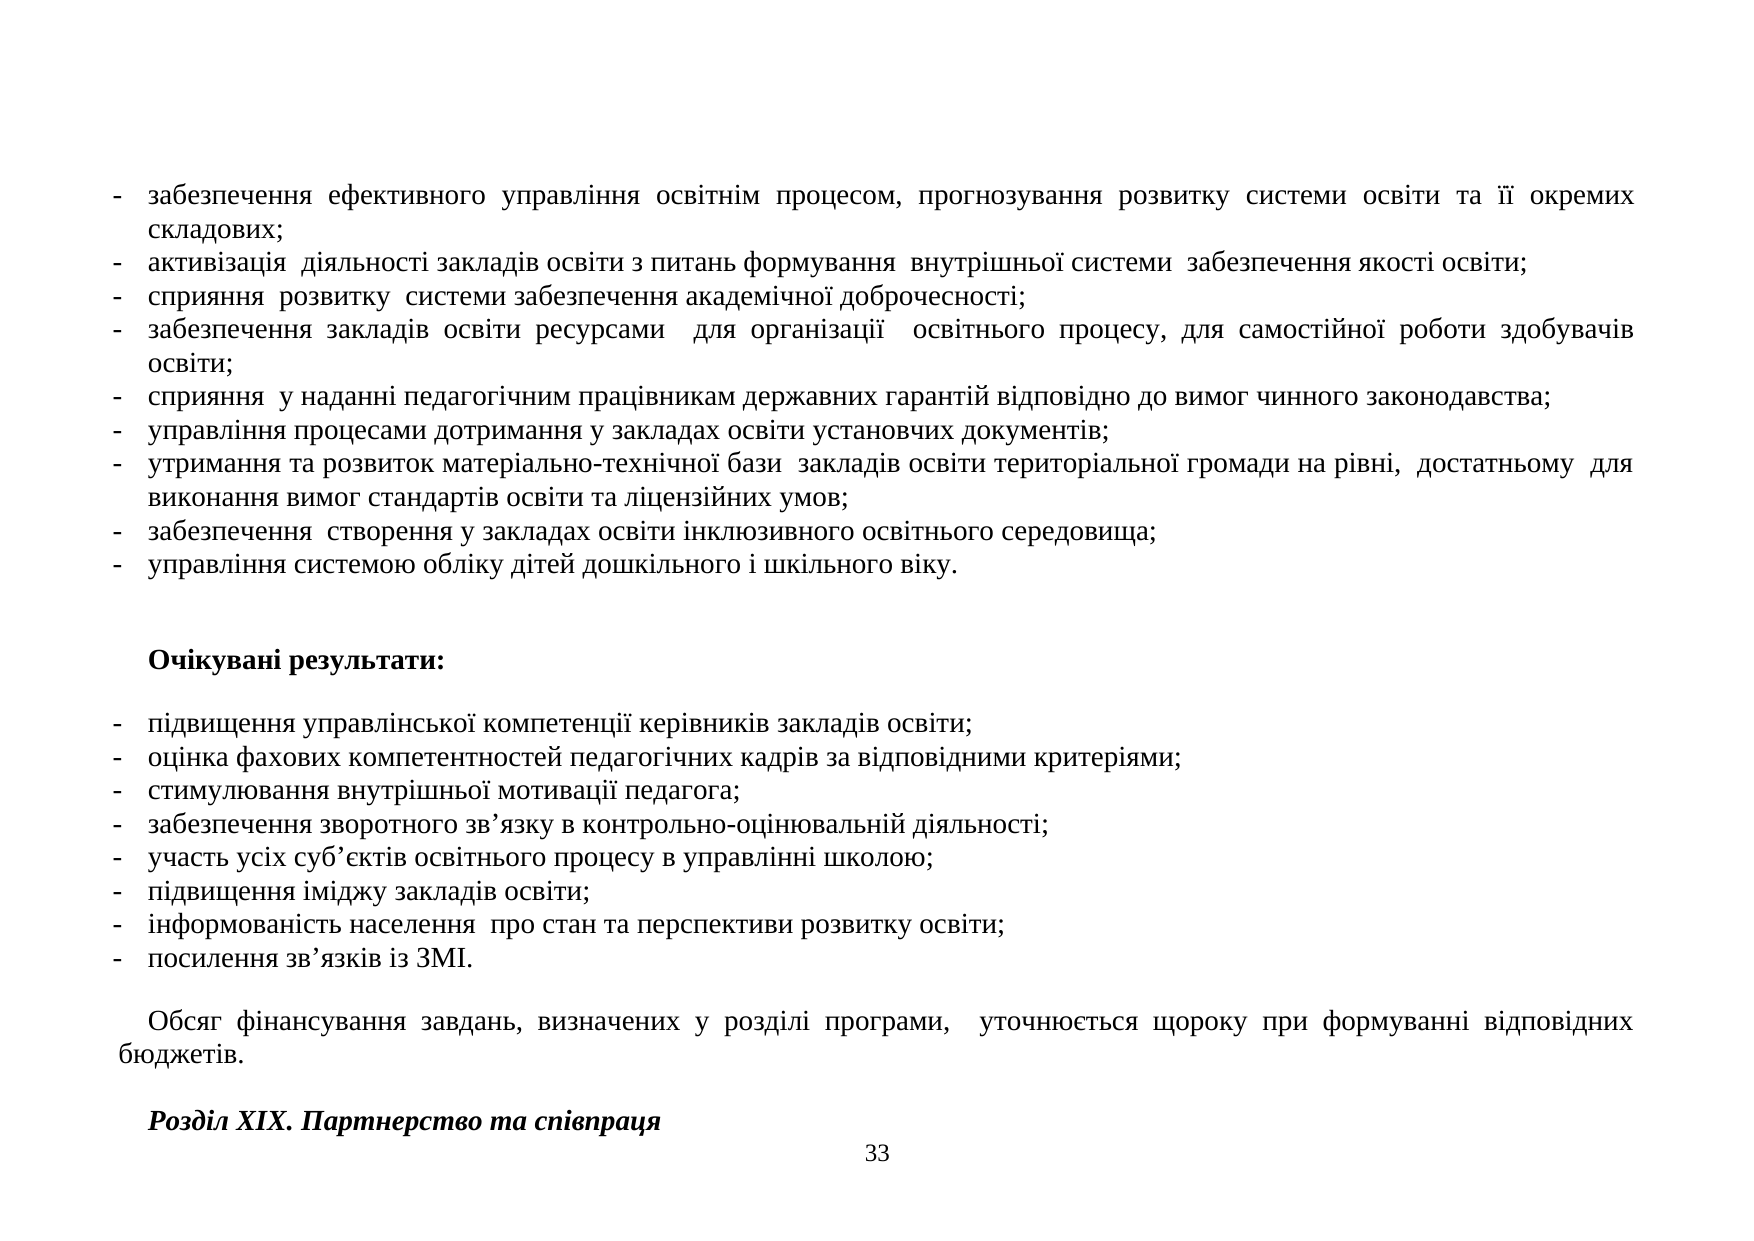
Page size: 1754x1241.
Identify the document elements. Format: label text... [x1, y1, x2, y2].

list управління процесами дотримання у закладах освіти установчих документів; [112, 412, 1636, 446]
list забезпечення зворотного зв’язку в контрольно-оцінювальній діяльності; [112, 806, 1636, 839]
list активізація діяльності закладів освіти з питань формування внутрішньої системи забезпечення якості освіти; [112, 244, 1636, 278]
text Обсяг фінансування завдань, визначених у розділі програми, уточнюється щороку при формуванні відповідних бюджетів. [118, 1003, 1636, 1070]
list сприяння у наданні педагогічним працівникам державних гарантій відповідно до вимог чинного законодавства; [112, 378, 1636, 412]
list стимулювання внутрішньої мотивації педагога; [112, 772, 1636, 806]
list утримання та розвиток матеріально-технічної бази закладів освіти територіальної громади на рівні, достатньому для виконання вимог стандартів освіти та ліцензійних умов; [112, 446, 1636, 513]
list сприяння розвитку системи забезпечення академічної доброчесності; [112, 278, 1636, 311]
list інформованість населення про стан та перспективи розвитку освіти; [112, 906, 1636, 940]
list підвищення іміджу закладів освіти; [112, 873, 1636, 906]
list посилення зв’язків із ЗМІ. [112, 940, 1636, 973]
list оцінка фахових компетентностей педагогічних кадрів за відповідними критеріями; [112, 739, 1636, 772]
list забезпечення ефективного управління освітнім процесом, прогнозування розвитку системи освіти та її окремих складових; [112, 177, 1636, 244]
list участь усіх суб’єктів освітнього процесу в управлінні школою; [112, 839, 1636, 873]
list управління системою обліку дітей дошкільного і шкільного віку. [112, 546, 1636, 580]
list забезпечення закладів освіти ресурсами для організації освітнього процесу, для самостійної роботи здобувачів освіти; [112, 311, 1636, 378]
text Розділ ХІХ. Партнерство та співпраця [148, 1103, 1636, 1137]
list підвищення управлінської компетенції керівників закладів освіти; [112, 705, 1636, 739]
text Очікувані результати: [148, 642, 1636, 676]
list забезпечення створення у закладах освіти інклюзивного освітнього середовища; [112, 513, 1636, 546]
